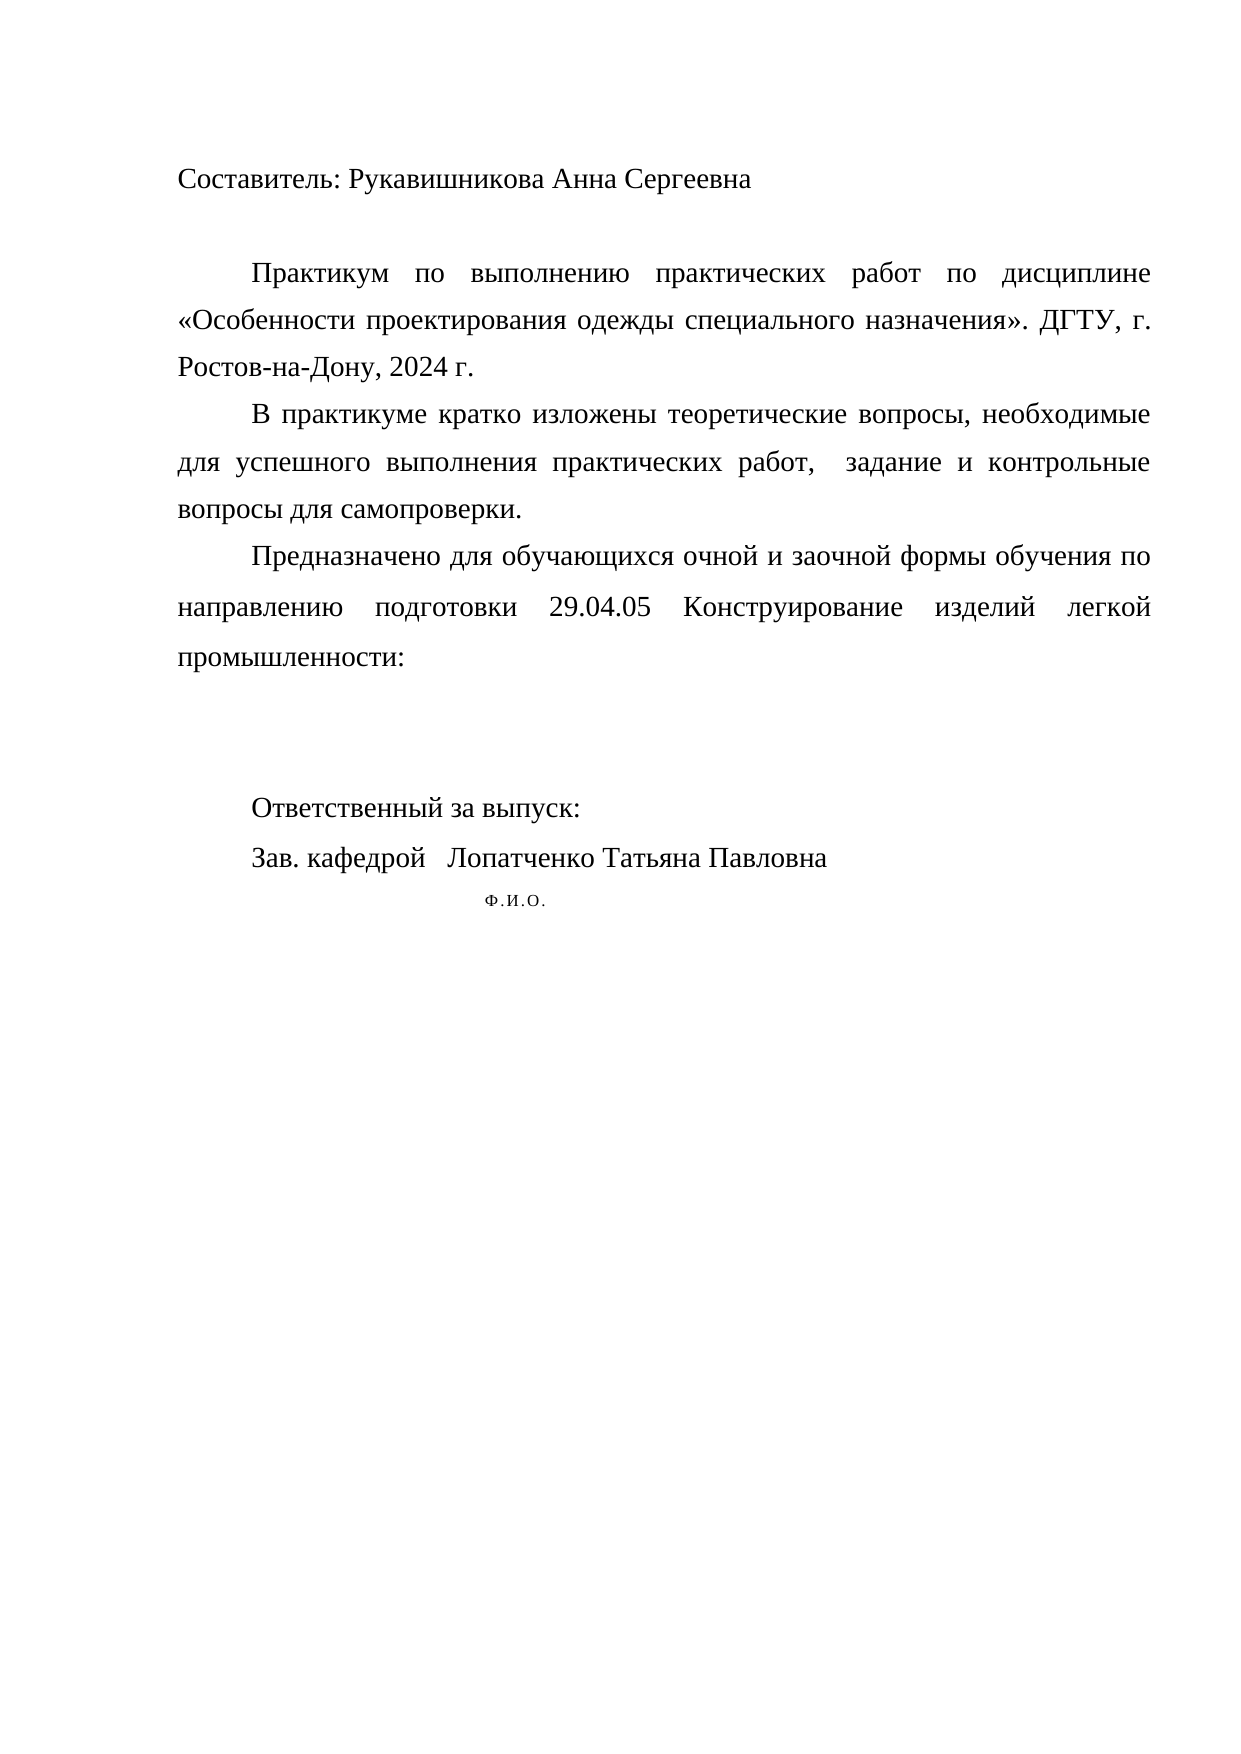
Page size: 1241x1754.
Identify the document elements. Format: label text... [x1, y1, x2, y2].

text Ф.И.О. [177, 891, 1152, 924]
text Зав. кафедрой Лопатченко Татьяна Павловна [177, 840, 1152, 874]
text В практикуме кратко изложены теоретические вопросы, необходимые для успешного выполнения практических работ, задание и контрольные вопросы для самопроверки. [177, 397, 1152, 525]
text Практикум по выполнению практических работ по дисциплине «Особенности проектирования одежды специального назначения». ДГТУ, г. Ростов-на-Дону, 2024 г. [177, 255, 1152, 383]
text Составитель: Рукавишникова Анна Сергеевна [177, 161, 1152, 195]
text Предназначено для обучающихся очной и заочной формы обучения по направлению подготовки 29.04.05 Конструирование изделий легкой промышленности: [177, 538, 1152, 673]
text Ответственный за выпуск: [177, 790, 1152, 823]
